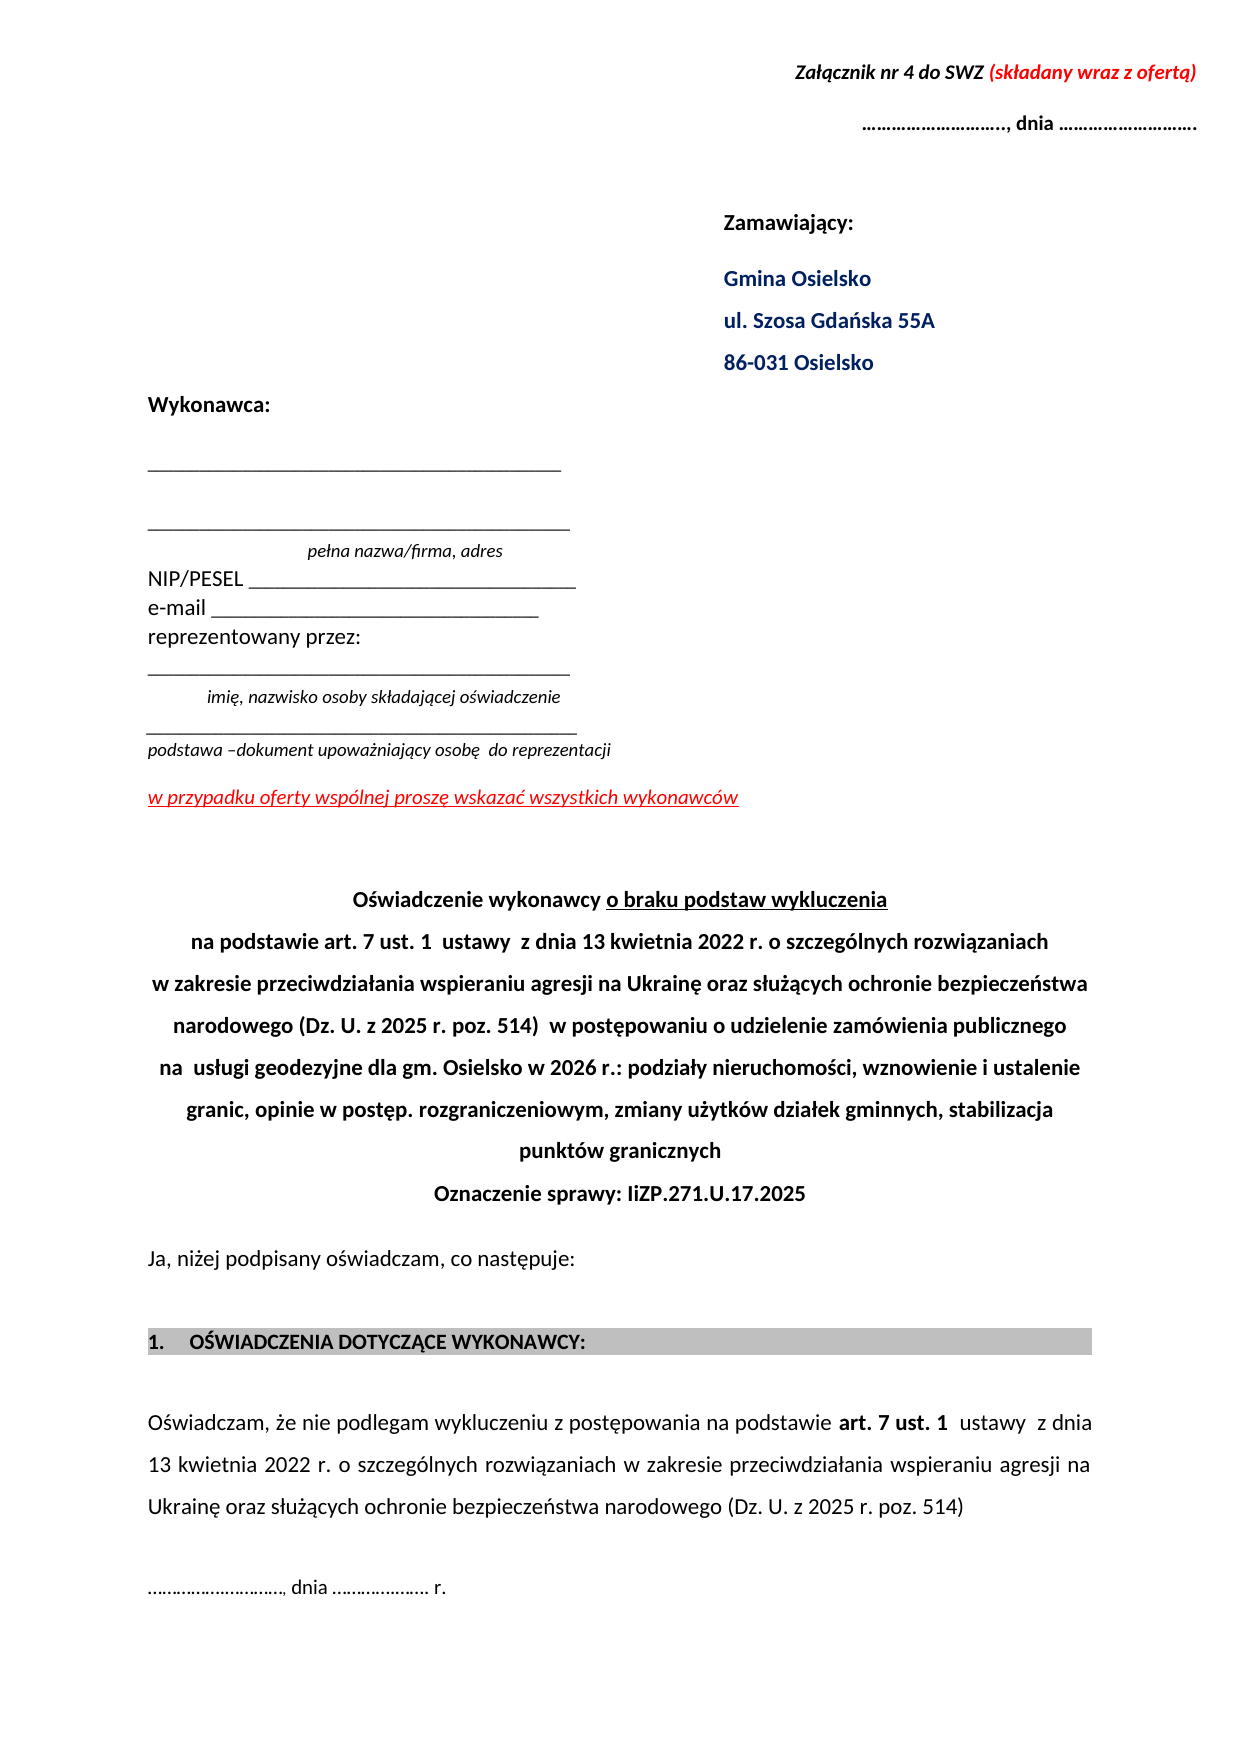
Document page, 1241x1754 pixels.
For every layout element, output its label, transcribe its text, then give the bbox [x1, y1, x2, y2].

text Ja, niżej podpisany oświadczam, co następuje: [148, 1244, 1092, 1273]
text pełna nazwa/firma, adres [148, 534, 664, 563]
text Oświadczenie wykonawcy o braku podstaw wykluczenia [148, 885, 1092, 913]
text ________________________________________________ [148, 446, 664, 476]
subtitle ……………………….., dnia ………………………. [148, 110, 1199, 135]
text e-mail ______________________________________ [148, 592, 664, 621]
text reprezentowany przez: [148, 621, 1092, 651]
text na podstawie art. 7 ust. 1 ustawy z dnia 13 kwietnia 2022 r. o szczególnych rozwiązaniach w zakresie przeciwdziałania wspieraniu agresji na Ukrainę oraz służących ochronie bezpieczeństwa narodowego (Dz. U. z 2025 r. poz. 514) w postępowaniu o udzielenie zamówienia publicznego na usługi geodezyjne dla gm. Osielsko w 2026 r.: podziały nieruchomości, wznowienie i ustalenie granic, opinie w postęp. rozgraniczeniowym, zmiany użytków działek gminnych, stabilizacja punktów granicznych [148, 927, 1092, 1165]
text w przypadku oferty wspólnej proszę wskazać wszystkich wykonawców [148, 784, 1092, 809]
text imię, nazwisko osoby składającej oświadczenie [207, 680, 605, 709]
text Zamawiający: [694, 208, 1092, 236]
list OŚWIADCZENIA DOTYCZĄCE WYKONAWCY: [148, 1328, 1092, 1355]
text _________________________________________________ [148, 651, 649, 680]
text 86-031 Osielsko [724, 348, 1092, 376]
text …………….…………, dnia ………….……. r. [148, 1574, 1092, 1600]
text __________________________________________________ [148, 709, 664, 738]
list Oświadczam, że nie podlegam wykluczeniu z postępowania na podstawie art. 7 ust. 1 ustawy z dnia 13 kwietnia 2022 r. o szczególnych rozwiązaniach w zakresie przeciwdziałania wspieraniu agresji na Ukrainę oraz służących ochronie bezpieczeństwa narodowego (Dz. U. z 2025 r. poz. 514) [148, 1408, 1092, 1521]
subtitle Załącznik nr 4 do SWZ (składany wraz z ofertą) [148, 59, 1199, 84]
text Gmina Osielsko [724, 264, 1092, 292]
text _________________________________________________ [148, 505, 664, 534]
text Oznaczenie sprawy: IiZP.271.U.17.2025 [148, 1179, 1092, 1207]
text Wykonawca: [148, 390, 1092, 418]
text podstawa –dokument upoważniający osobę do reprezentacji [148, 738, 1092, 761]
text NIP/PESEL ______________________________________ [148, 563, 664, 592]
text ul. Szosa Gdańska 55A [724, 306, 1092, 334]
